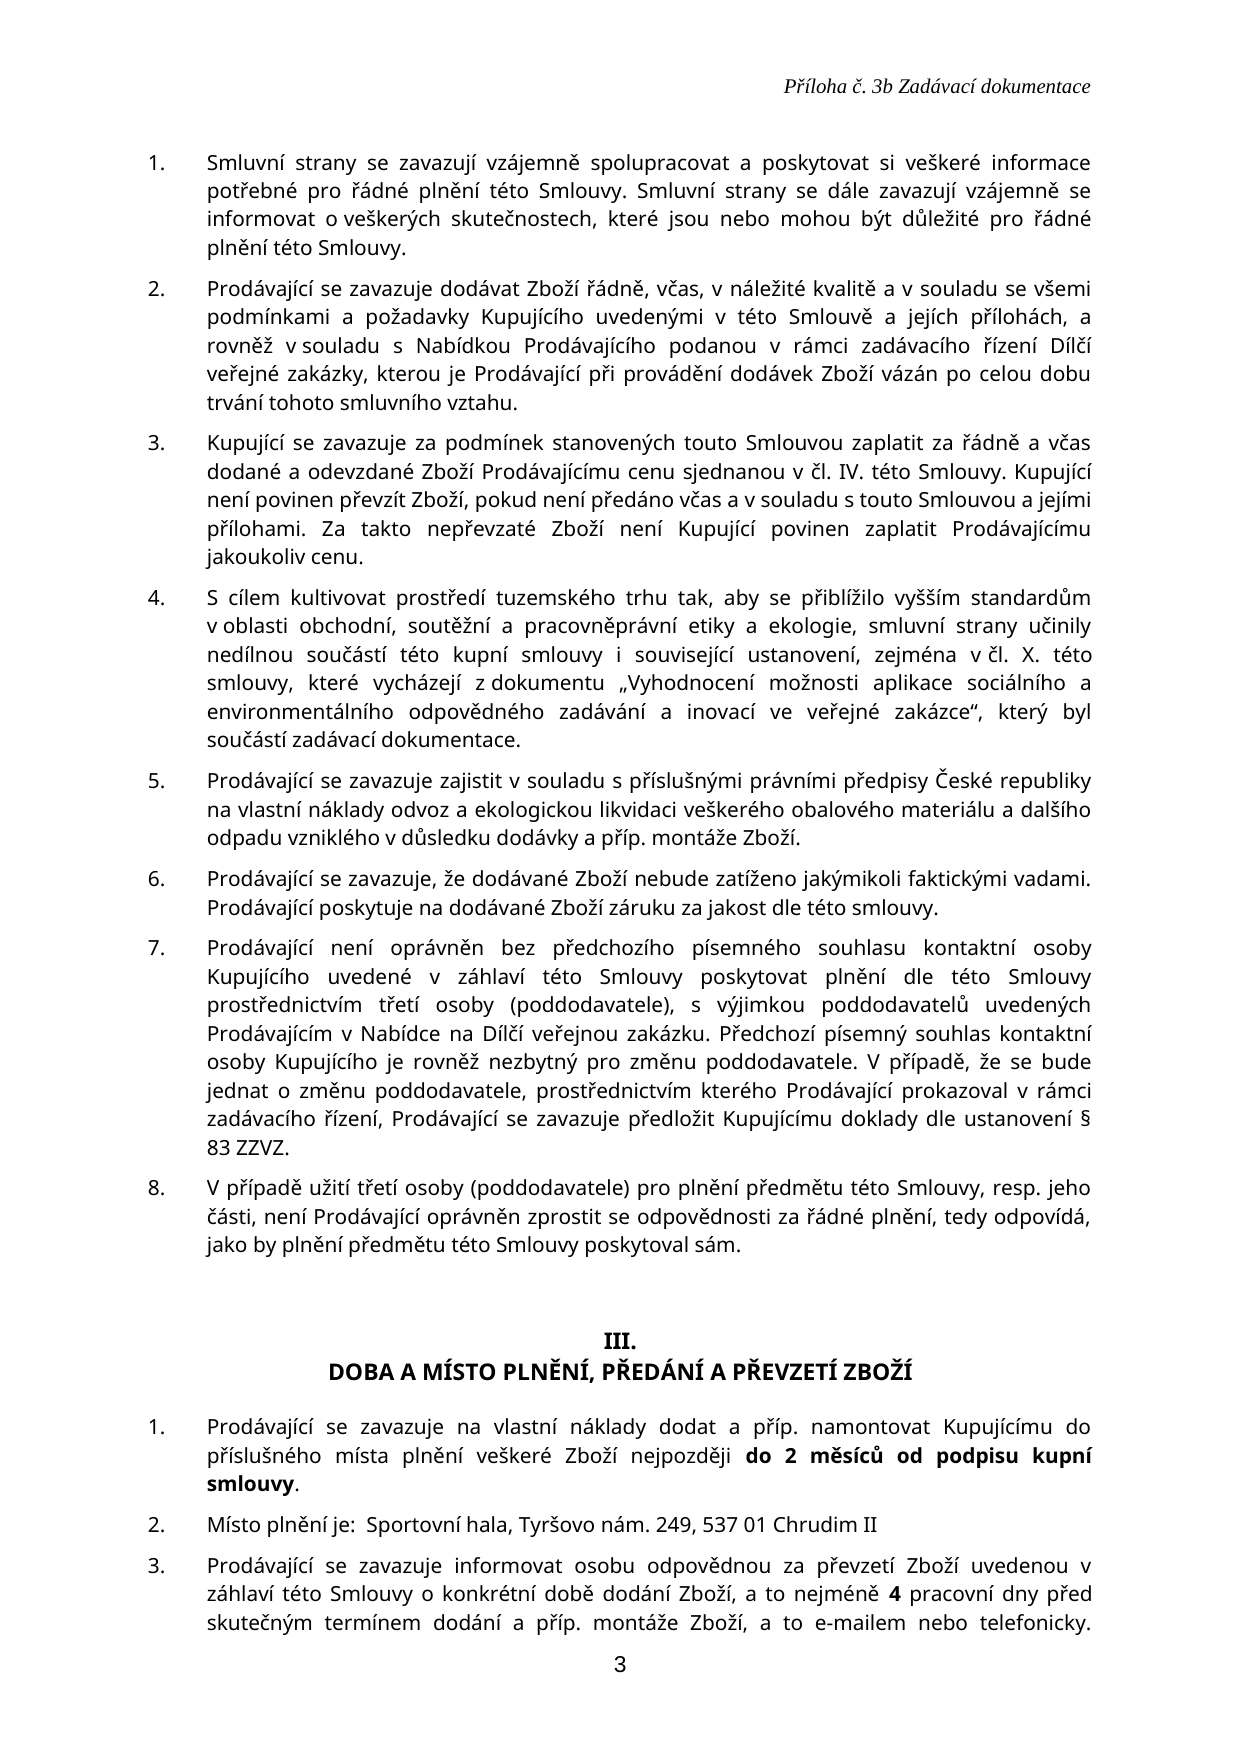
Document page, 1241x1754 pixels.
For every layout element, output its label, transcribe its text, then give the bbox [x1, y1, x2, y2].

text III. [148, 1325, 1093, 1356]
list Prodávající se zavazuje dodávat Zboží řádně, včas, v náležité kvalitě a v souladu se všemi podmínkami a požadavky Kupujícího uvedenými v této Smlouvě a jejích přílohách, a rovněž v souladu s Nabídkou Prodávajícího podanou v rámci zadávacího řízení Dílčí veřejné zakázky, kterou je Prodávající při provádění dodávek Zboží vázán po celou dobu trvání tohoto smluvního vztahu. [148, 274, 1093, 416]
list Prodávající se zavazuje zajistit v souladu s příslušnými právními předpisy České republiky na vlastní náklady odvoz a ekologickou likvidaci veškerého obalového materiálu a dalšího odpadu vzniklého v důsledku dodávky a příp. montáže Zboží. [148, 766, 1093, 852]
list Místo plnění je: Sportovní hala, Tyršovo nám. 249, 537 01 Chrudim II [148, 1510, 1093, 1538]
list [148, 1551, 1093, 1636]
list Prodávající není oprávněn bez předchozího písemného souhlasu kontaktní osoby Kupujícího uvedené v záhlaví této Smlouvy poskytovat plnění dle této Smlouvy prostřednictvím třetí osoby (poddodavatele), s výjimkou poddodavatelů uvedených Prodávajícím v Nabídce na Dílčí veřejnou zakázku. Předchozí písemný souhlas kontaktní osoby Kupujícího je rovněž nezbytný pro změnu poddodavatele. V případě, že se bude jednat o změnu poddodavatele, prostřednictvím kterého Prodávající prokazoval v rámci zadávacího řízení, Prodávající se zavazuje předložit Kupujícímu doklady dle ustanovení § 83 ZZVZ. [148, 933, 1093, 1161]
list V případě užití třetí osoby (poddodavatele) pro plnění předmětu této Smlouvy, resp. jeho části, není Prodávající oprávněn zprostit se odpovědnosti za řádné plnění, tedy odpovídá, jako by plnění předmětu této Smlouvy poskytoval sám. [148, 1173, 1093, 1259]
list Prodávající se zavazuje, že dodávané Zboží nebude zatíženo jakýmikoli faktickými vadami. Prodávající poskytuje na dodávané Zboží záruku za jakost dle této smlouvy. [148, 864, 1093, 921]
list Kupující se zavazuje za podmínek stanovených touto Smlouvou zaplatit za řádně a včas dodané a odevzdané Zboží Prodávajícímu cenu sjednanou v čl. IV. této Smlouvy. Kupující není povinen převzít Zboží, pokud není předáno včas a v souladu s touto Smlouvou a jejími přílohami. Za takto nepřevzaté Zboží není Kupující povinen zaplatit Prodávajícímu jakoukoliv cenu. [148, 428, 1093, 571]
list Prodávající se zavazuje na vlastní náklady dodat a příp. namontovat Kupujícímu do příslušného místa plnění veškeré Zboží nejpozději do 2 měsíců od podpisu kupní smlouvy. [148, 1412, 1093, 1498]
text DOBA A MÍSTO PLNĚNÍ, PŘEDÁNÍ a PŘEVZETÍ ZBOŽÍ [148, 1356, 1093, 1387]
list S cílem kultivovat prostředí tuzemského trhu tak, aby se přiblížilo vyšším standardům v oblasti obchodní, soutěžní a pracovněprávní etiky a ekologie, smluvní strany učinily nedílnou součástí této kupní smlouvy i související ustanovení, zejména v čl. X. této smlouvy, které vycházejí z dokumentu „Vyhodnocení možnosti aplikace sociálního a environmentálního odpovědného zadávání a inovací ve veřejné zakázce“, který byl součástí zadávací dokumentace. [148, 583, 1093, 754]
list Smluvní strany se zavazují vzájemně spolupracovat a poskytovat si veškeré informace potřebné pro řádné plnění této Smlouvy. Smluvní strany se dále zavazují vzájemně se informovat o veškerých skutečnostech, které jsou nebo mohou být důležité pro řádné plnění této Smlouvy. [148, 148, 1093, 261]
